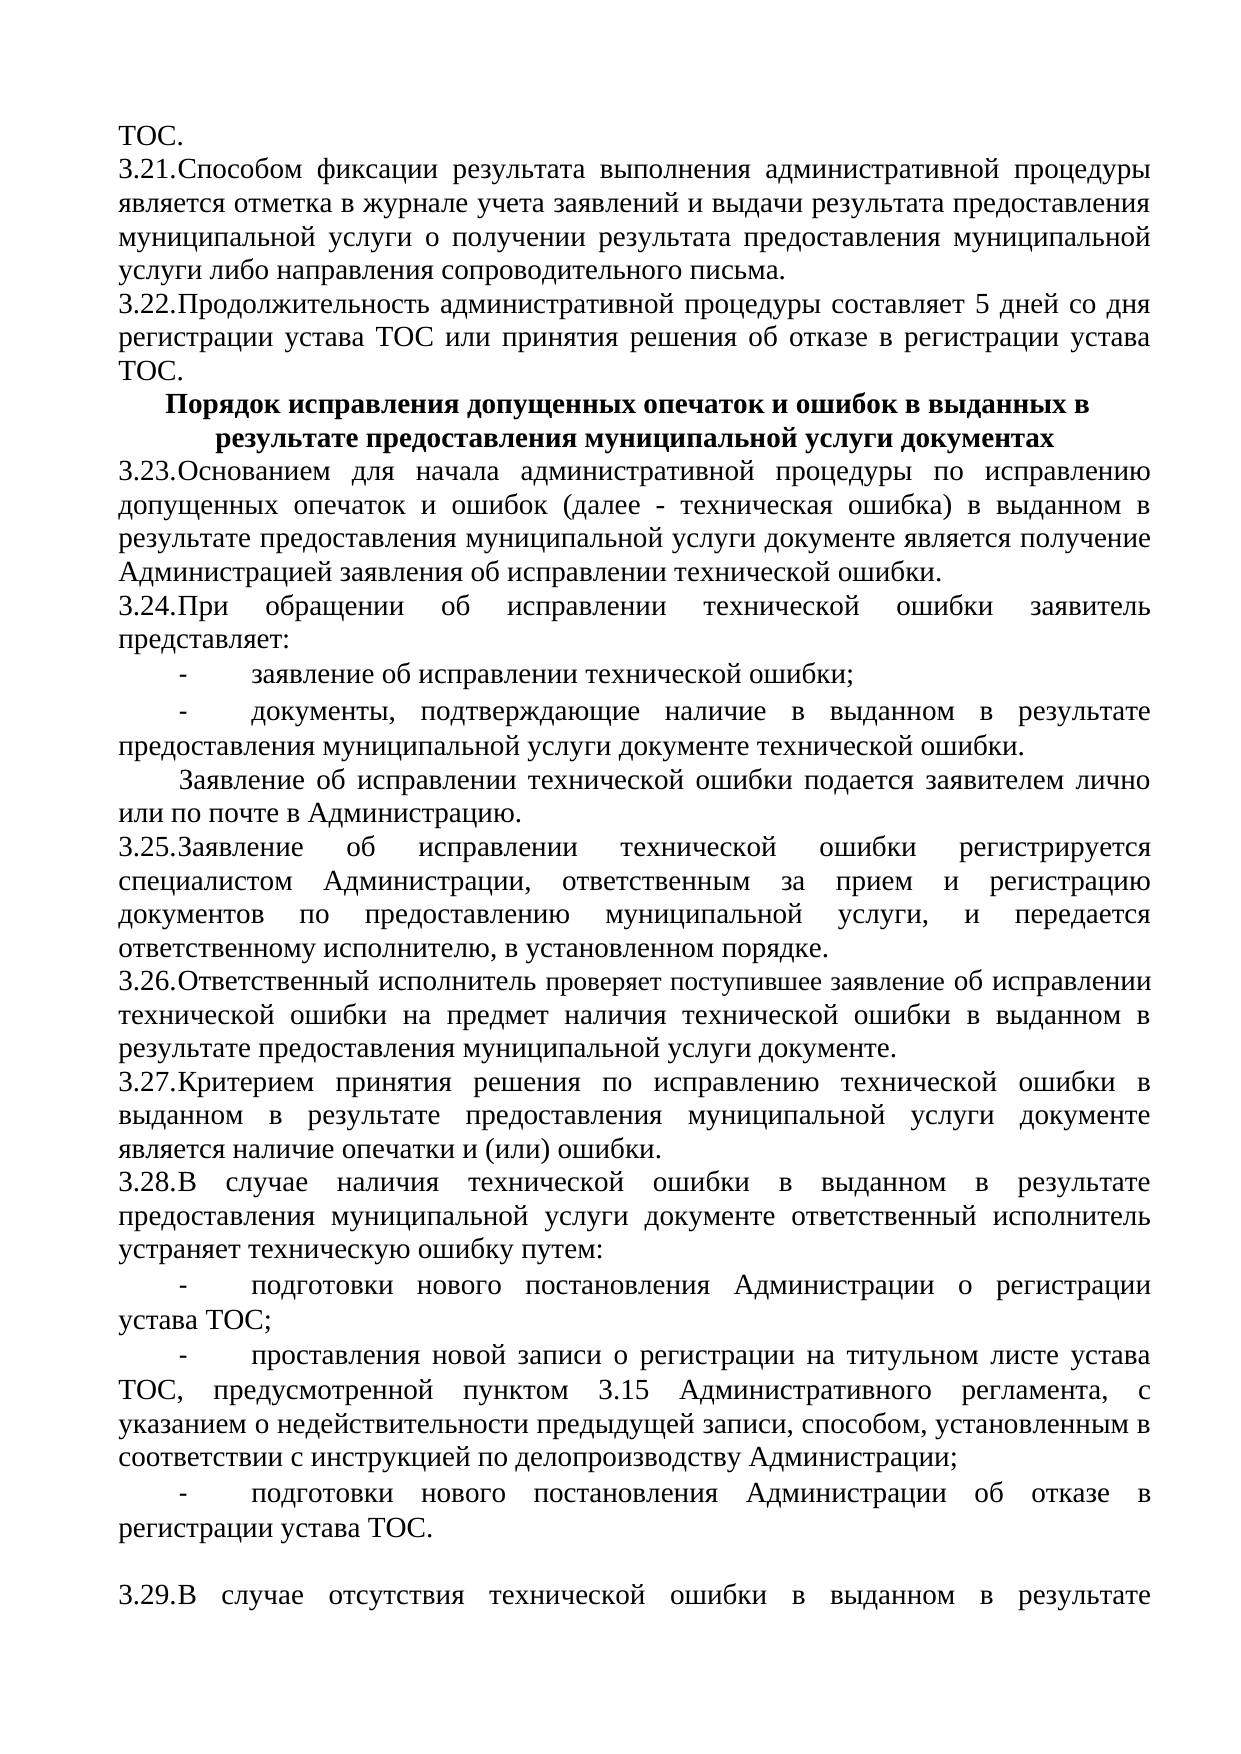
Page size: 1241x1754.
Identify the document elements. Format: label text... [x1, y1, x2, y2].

list Критерием принятия решения по исправлению технической ошибки в выданном в результате предоставления муниципальной услуги документе является наличие опечатки и (или) ошибки. [118, 1064, 1152, 1164]
list документы, подтверждающие наличие в выданном в результате предоставления муниципальной услуги документе технической ошибки. [118, 692, 1152, 762]
list Продолжительность административной процедуры составляет 5 дней со дня регистрации устава ТОС или принятия решения об отказе в регистрации устава ТОС. [118, 286, 1152, 386]
list В случае наличия технической ошибки в выданном в результате предоставления муниципальной услуги документе ответственный исполнитель устраняет техническую ошибку путем: [118, 1164, 1152, 1265]
list заявление об исправлении технической ошибки; [118, 655, 1152, 692]
list Способом фиксации результата выполнения административной процедуры является отметка в журнале учета заявлений и выдачи результата предоставления муниципальной услуги о получении результата предоставления муниципальной услуги либо направления сопроводительного письма. [118, 152, 1152, 286]
list подготовки нового постановления Администрации о регистрации устава ТОС; [118, 1265, 1152, 1336]
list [118, 118, 1152, 152]
list Ответственный исполнитель проверяет поступившее заявление об исправлении технической ошибки на предмет наличия технической ошибки в выданном в результате предоставления муниципальной услуги документе. [118, 963, 1152, 1064]
list При обращении об исправлении технической ошибки заявитель представляет: [118, 588, 1152, 655]
list Основанием для начала административной процедуры по исправлению допущенных опечаток и ошибок (далее - техническая ошибка) в выданном в результате предоставления муниципальной услуги документе является получение Администрацией заявления об исправлении технической ошибки. [118, 453, 1152, 588]
text Порядок исправления допущенных опечаток и ошибок в выданных в результате предоставления муниципальной услуги документах [103, 386, 1152, 453]
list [118, 1577, 1152, 1611]
list Заявление об исправлении технической ошибки регистрируется специалистом Администрации, ответственным за прием и регистрацию документов по предоставлению муниципальной услуги, и передается ответственному исполнителю, в установленном порядке. [118, 829, 1152, 963]
list проставления новой записи о регистрации на титульном листе устава ТОС, предусмотренной пунктом 3.15 Административного регламента, с указанием о недействительности предыдущей записи, способом, установленным в соответствии с инструкцией по делопроизводству Администрации; [118, 1336, 1152, 1473]
list подготовки нового постановления Администрации об отказе в регистрации устава ТОС. [118, 1473, 1152, 1543]
text Заявление об исправлении технической ошибки подается заявителем лично или по почте в Администрацию. [118, 762, 1152, 829]
